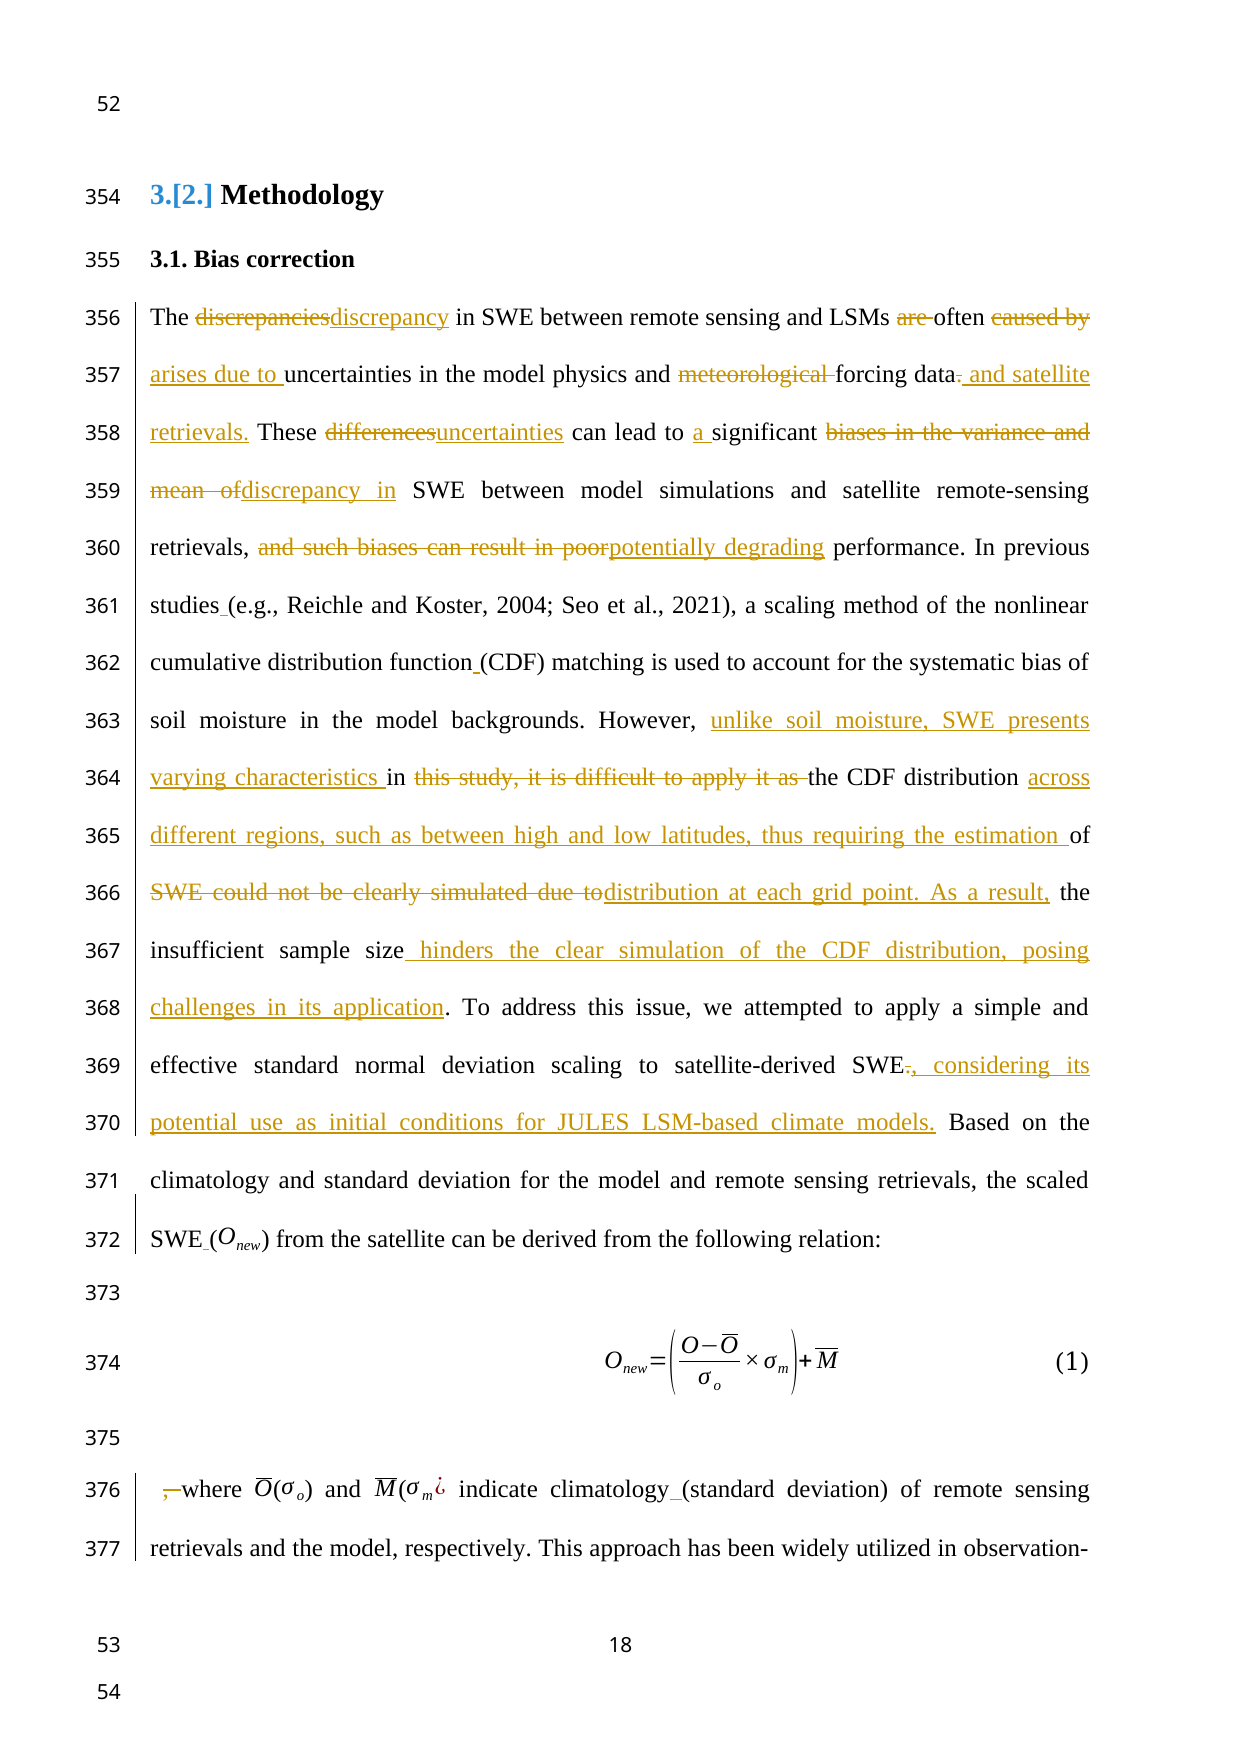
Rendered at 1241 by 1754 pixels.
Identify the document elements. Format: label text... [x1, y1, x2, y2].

text (1) [150, 1328, 1090, 1397]
text The in SWE between remote sensing and LSMs often uncertainties in the model physics and forcing data These can lead to significant SWE between model simulations and satellite remote-sensing retrievals, performance. In previous studies(e.g., Reichle and Koster, 2004; Seo et al., 2021), a scaling method of the nonlinear cumulative distribution function(CDF) matching is used to account for the systematic bias of soil moisture in the model backgrounds. However, in the CDF distribution of the insufficient sample size. To address this issue, we attempted to apply a simple and effective standard normal deviation scaling to satellite-derived SWE Based on the climatology and standard deviation for the model and remote sensing retrievals, the scaled SWE() from the satellite can be derived from the following relation: [150, 302, 1090, 1254]
list Methodology [150, 177, 1090, 211]
text 3.1. Bias correction [150, 244, 1090, 273]
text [150, 1473, 1090, 1561]
